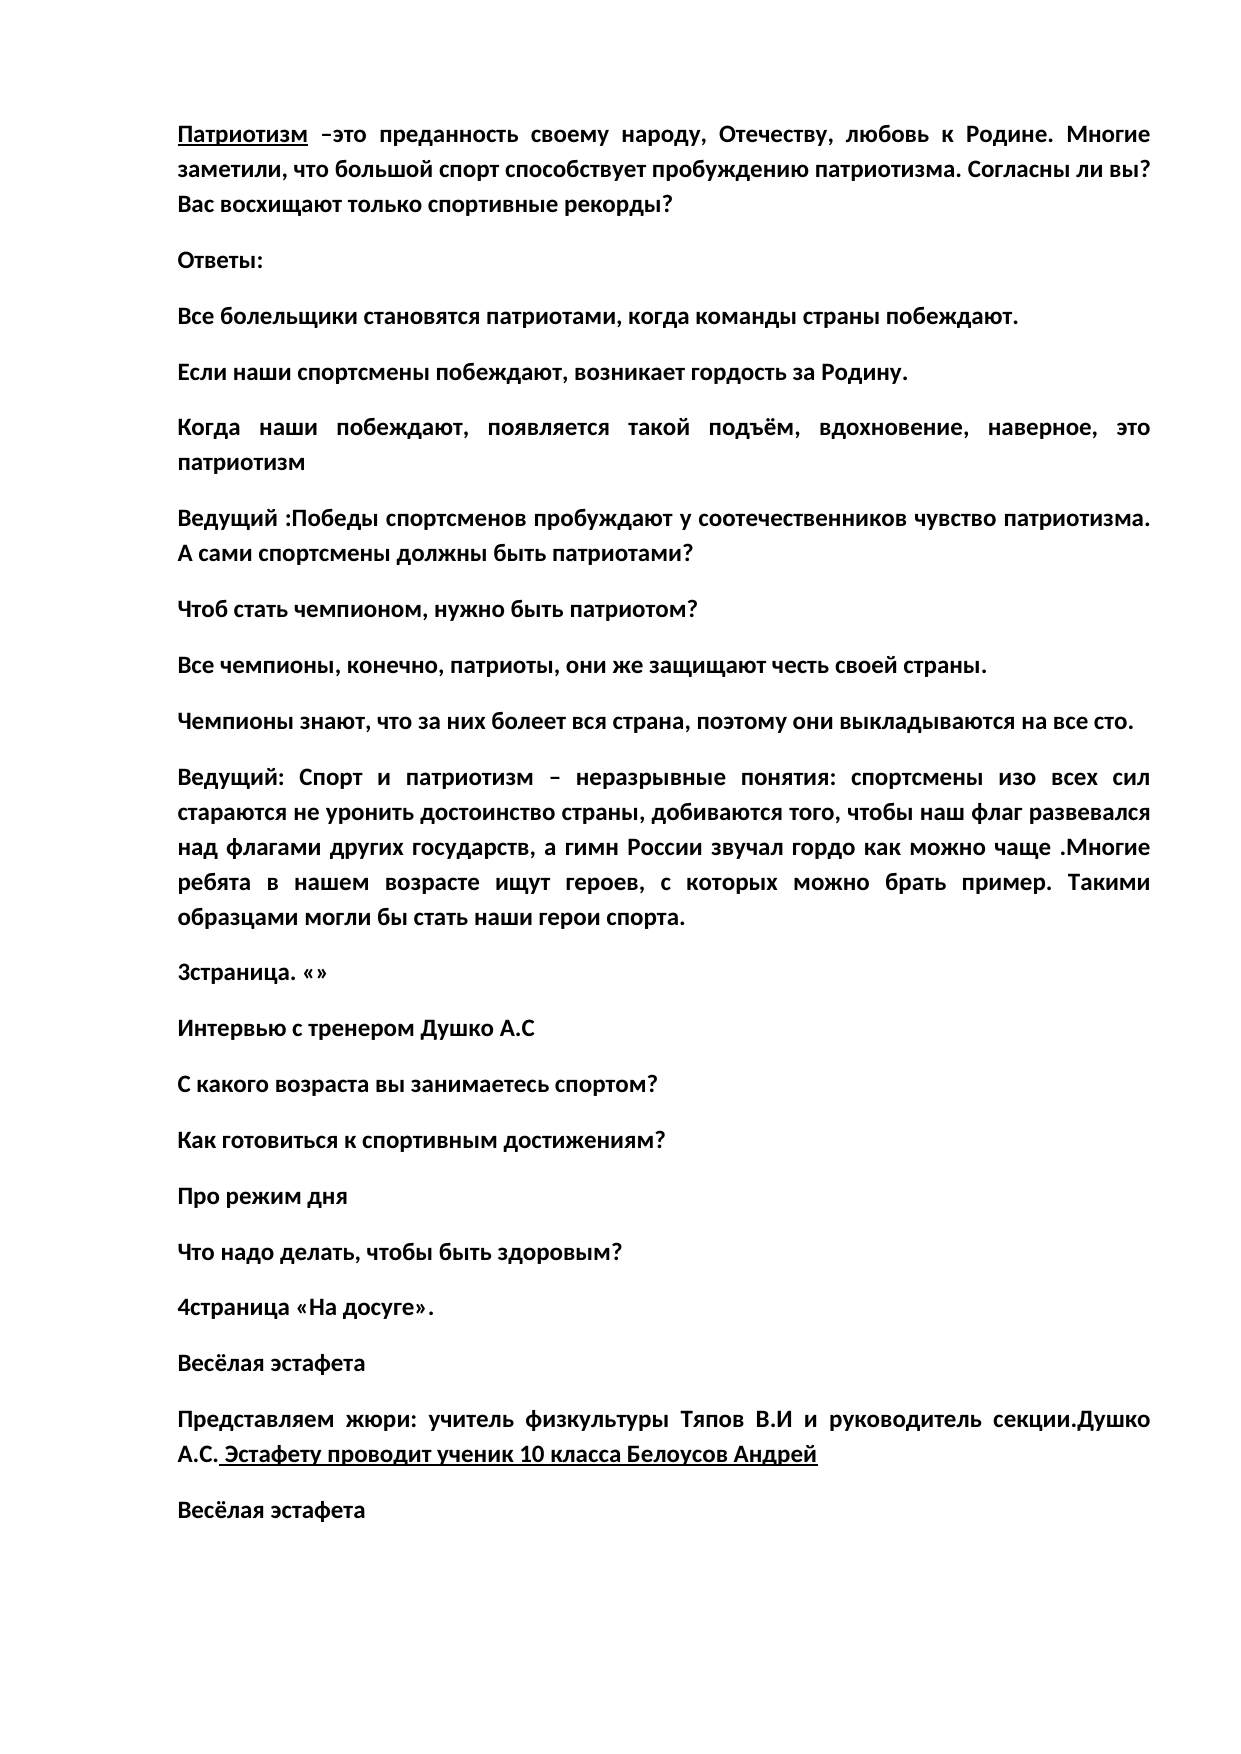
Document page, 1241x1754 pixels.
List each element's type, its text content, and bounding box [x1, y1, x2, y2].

text Чтоб стать чемпионом, нужно быть патриотом? [177, 593, 1152, 624]
text Ответы: [177, 244, 1152, 274]
text Если наши спортсмены побеждают, возникает гордость за Родину. [177, 356, 1152, 386]
text Весёлая эстафета [177, 1494, 1152, 1524]
text Весёлая эстафета [177, 1347, 1152, 1378]
text Патриотизм –это преданность своему народу, Отечеству, любовь к Родине. Многие заметили, что большой спорт способствует пробуждению патриотизма. Согласны ли вы? Вас восхищают только спортивные рекорды? [177, 118, 1152, 219]
text Все чемпионы, конечно, патриоты, они же защищают честь своей страны. [177, 649, 1152, 679]
text С какого возраста вы занимаетесь спортом? [177, 1068, 1152, 1099]
text 3страница. «» [177, 956, 1152, 987]
text Когда наши побеждают, появляется такой подъём, вдохновение, наверное, это патриотизм [177, 411, 1152, 477]
text Что надо делать, чтобы быть здоровым? [177, 1236, 1152, 1266]
text Как готовиться к спортивным достижениям? [177, 1124, 1152, 1154]
text Ведущий :Победы спортсменов пробуждают у соотечественников чувство патриотизма. А сами спортсмены должны быть патриотами? [177, 502, 1152, 568]
text Все болельщики становятся патриотами, когда команды страны побеждают. [177, 300, 1152, 330]
text Про режим дня [177, 1180, 1152, 1210]
text Интервью с тренером Душко А.С [177, 1012, 1152, 1043]
text Чемпионы знают, что за них болеет вся страна, поэтому они выкладываются на все сто. [177, 705, 1152, 735]
text 4страница «На досуге». [177, 1291, 1152, 1322]
text Представляем жюри: учитель физкультуры Тяпов В.И и руководитель секции.Душко А.С. Эстафету проводит ученик 10 класса Белоусов Андрей [177, 1403, 1152, 1469]
text Ведущий: Спорт и патриотизм – неразрывные понятия: спортсмены изо всех сил стараются не уронить достоинство страны, добиваются того, чтобы наш флаг развевался над флагами других государств, а гимн России звучал гордо как можно чаще .Многие ребята в нашем возрасте ищут героев, с которых можно брать пример. Такими образцами могли бы стать наши герои спорта. [177, 761, 1152, 931]
